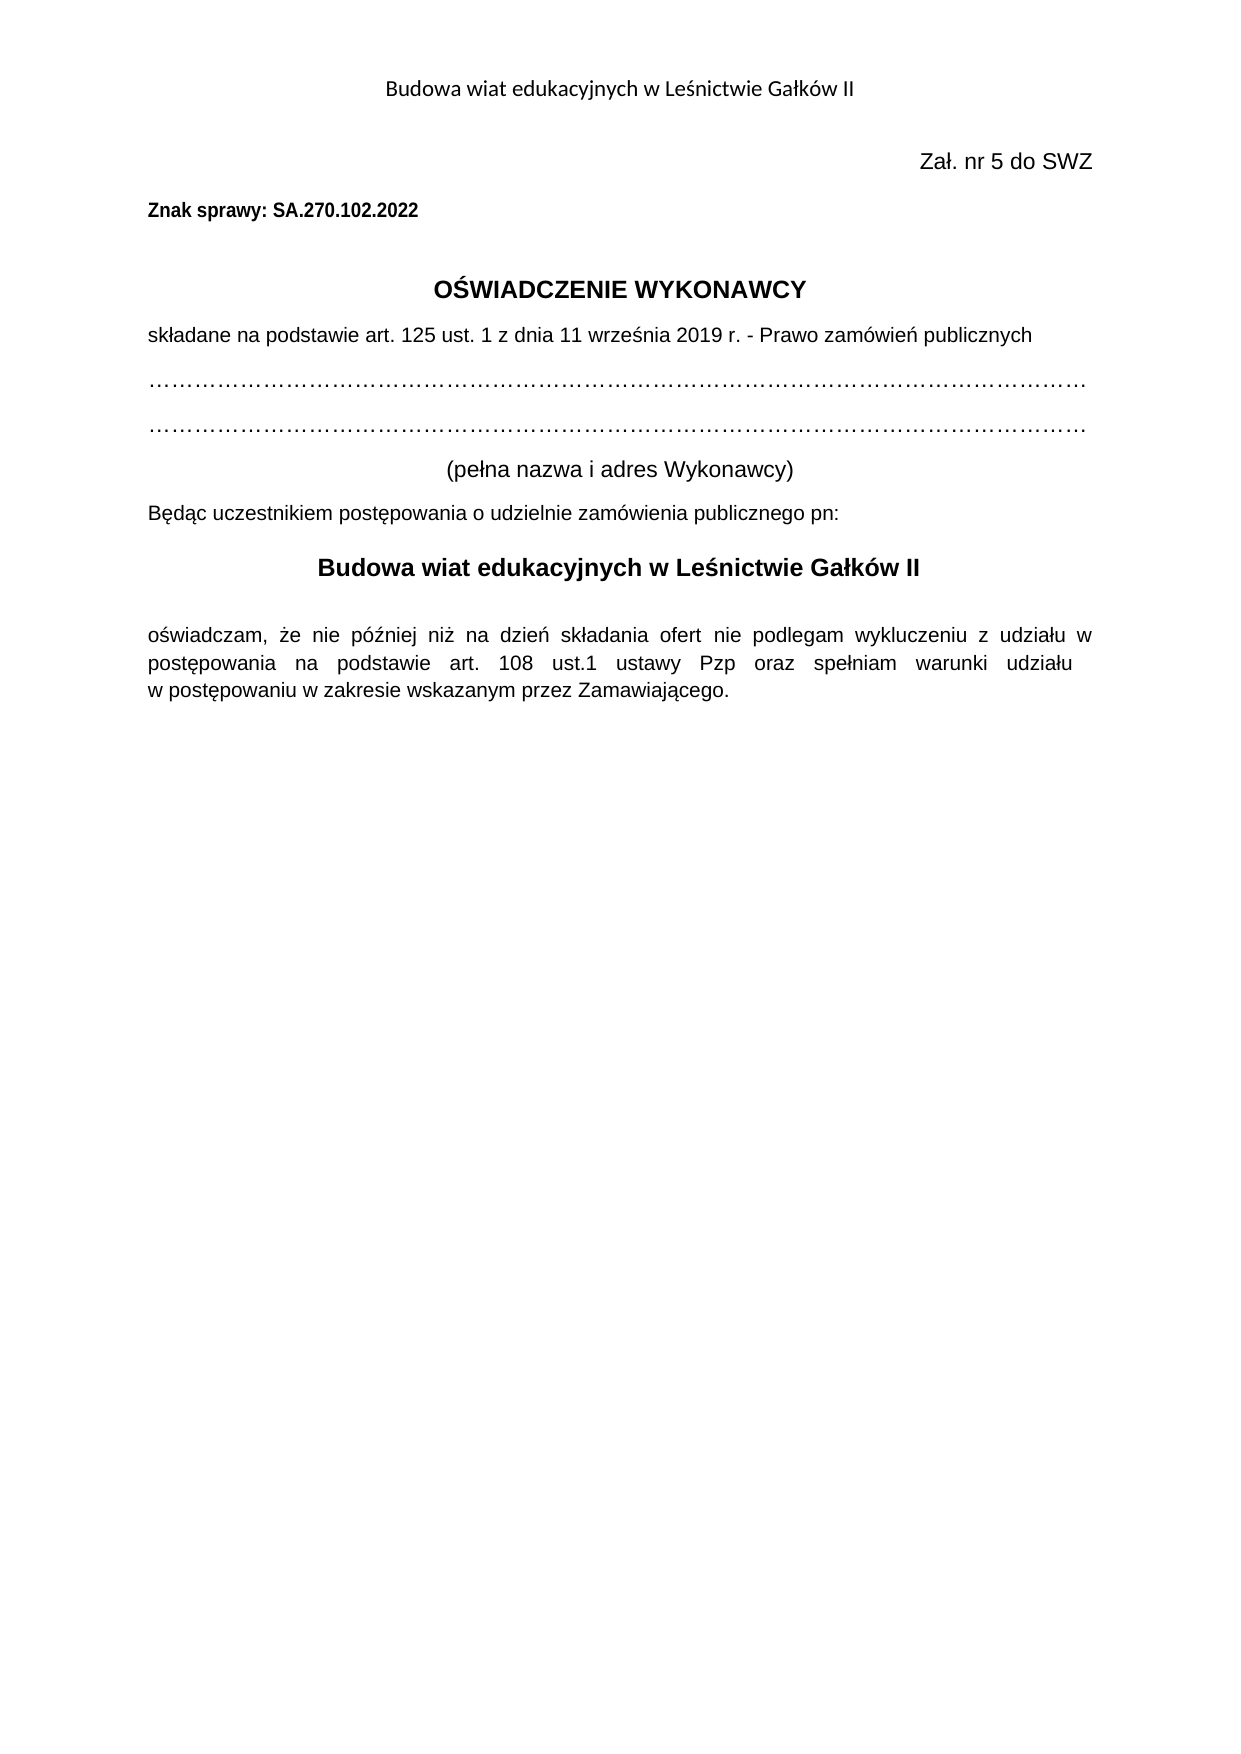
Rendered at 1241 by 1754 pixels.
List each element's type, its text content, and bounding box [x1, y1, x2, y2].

text Będąc uczestnikiem postępowania o udzielnie zamówienia publicznego pn: [148, 501, 1093, 525]
text Znak sprawy: SA.270.102.2022 [148, 198, 1093, 222]
text składane na podstawie art. 125 ust. 1 z dnia 11 września 2019 r. - Prawo zamówień publicznych [148, 323, 1093, 347]
text …………………………………………………………………………………………………………… [148, 366, 1093, 392]
text …………………………………………………………………………………………………………… [148, 411, 1093, 437]
text Zał. nr 5 do SWZ [148, 148, 1093, 174]
text OŚWIADCZENIE WYKONAWCY [148, 275, 1093, 304]
text Budowa wiat edukacyjnych w Leśnictwie Gałków II [148, 552, 1090, 581]
text oświadczam, że nie później niż na dzień składania ofert nie podlegam wykluczeniu z udziału w postępowania na podstawie art. 108 ust.1 ustawy Pzp oraz spełniam warunki udziału w postępowaniu w zakresie wskazanym przez Zamawiającego. [148, 623, 1093, 702]
text (pełna nazwa i adres Wykonawcy) [148, 456, 1093, 482]
